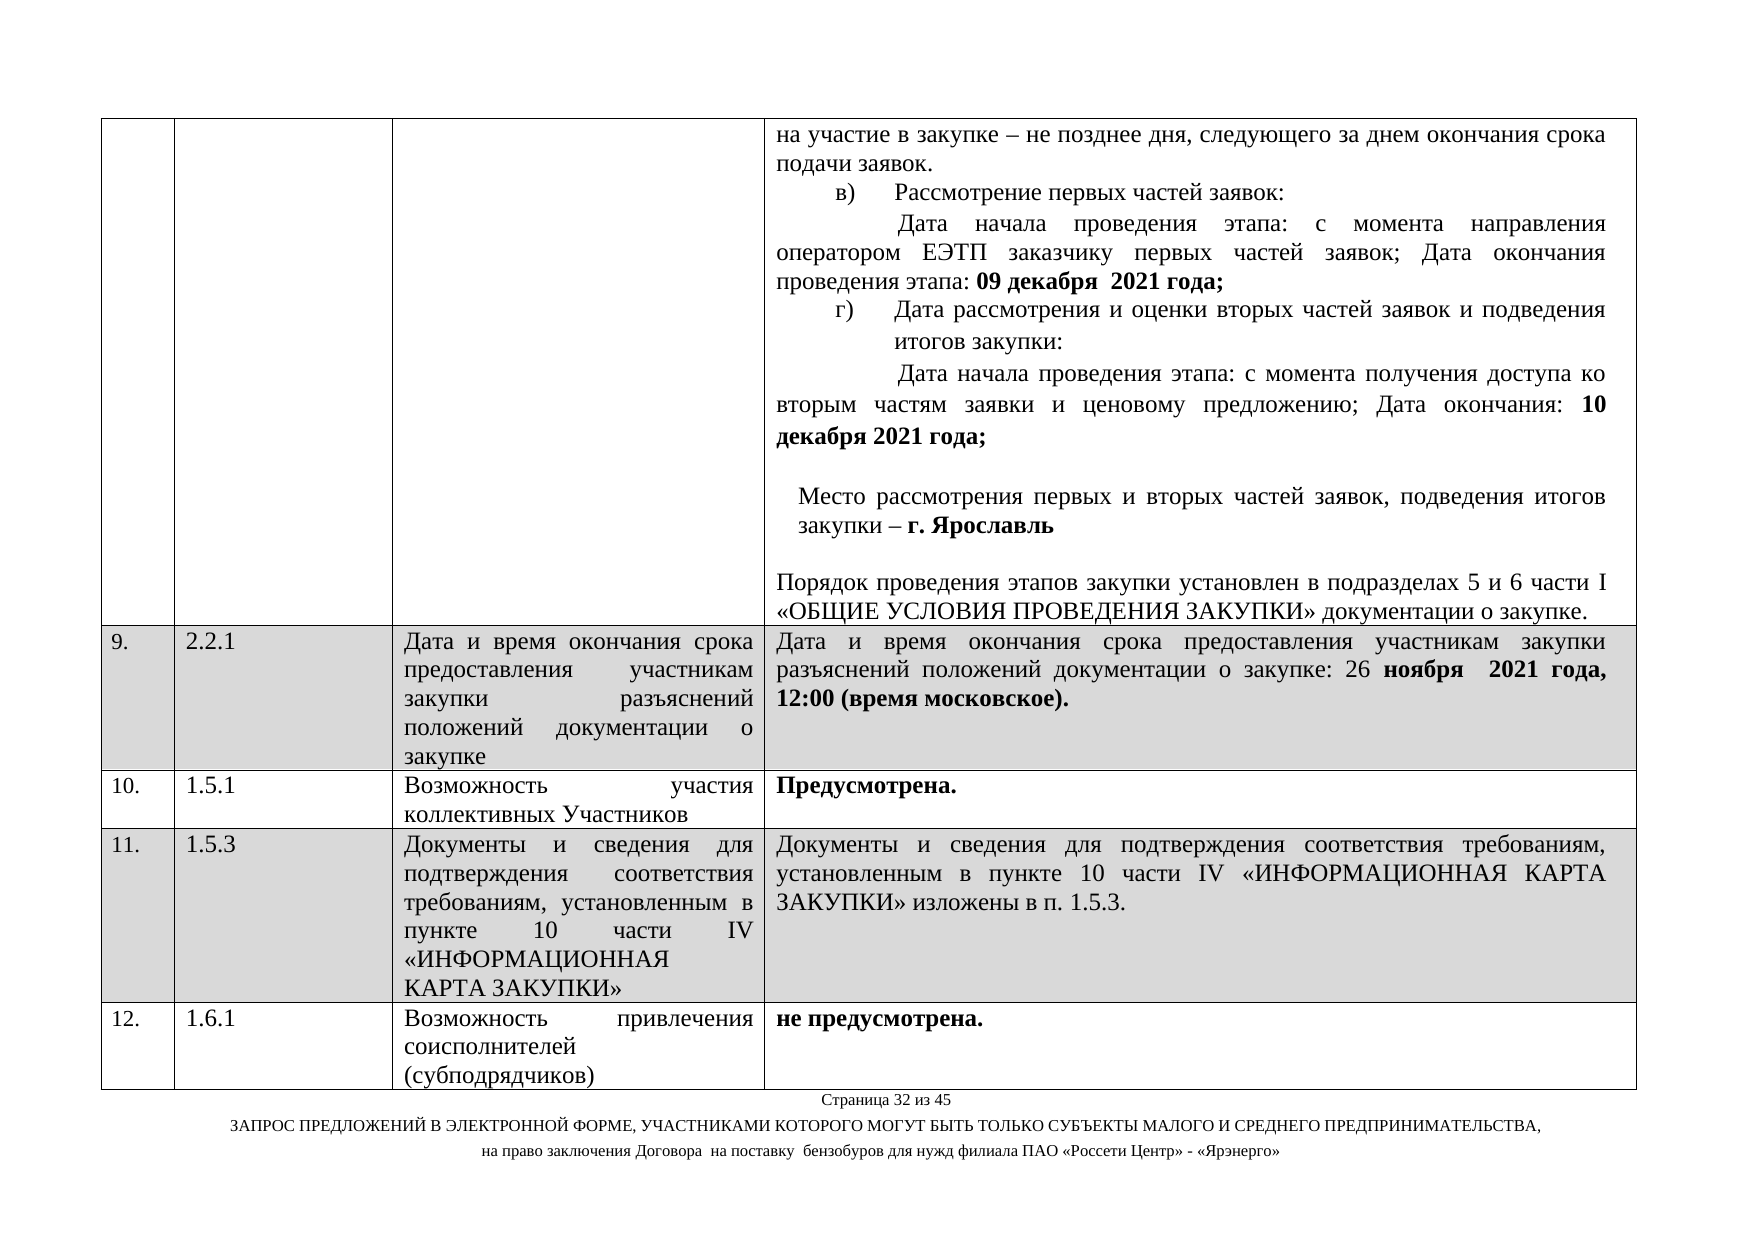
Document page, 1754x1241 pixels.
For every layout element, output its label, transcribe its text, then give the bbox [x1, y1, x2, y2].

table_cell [175, 119, 392, 625]
table_cell [102, 626, 174, 769]
table_cell Документы и сведения для подтверждения соответствия требованиям, установленным в пункте 10 части IV «ИНФОРМАЦИОННАЯ КАРТА ЗАКУПКИ» [393, 829, 764, 1002]
table_cell [102, 1003, 174, 1089]
table_cell не предусмотрена. [765, 1003, 1636, 1089]
table_cell 1.6.1 [175, 1003, 392, 1089]
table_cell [765, 119, 1636, 625]
table_cell Документы и сведения для подтверждения соответствия требованиям, установленным в пункте 10 части IV «ИНФОРМАЦИОННАЯ КАРТА ЗАКУПКИ» изложены в п. 1.5.3. [765, 829, 1636, 1002]
table_cell Возможность привлечения соисполнителей (субподрядчиков) [393, 1003, 764, 1089]
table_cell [393, 119, 764, 625]
table_cell [102, 829, 174, 1002]
table_cell [102, 119, 174, 625]
table_cell 1.5.1 [175, 771, 392, 828]
table_cell Возможность участия коллективных Участников [393, 771, 764, 828]
table_cell 2.2.1 [175, 626, 392, 769]
table_cell Дата и время окончания срока предоставления участникам закупки разъяснений положений документации о закупке [393, 626, 764, 769]
table_cell Предусмотрена. [765, 771, 1636, 828]
table_cell 1.5.3 [175, 829, 392, 1002]
table_cell Дата и время окончания срока предоставления участникам закупки разъяснений положений документации о закупке: 26 ноября 2021 года, 12:00 (время московское). [765, 626, 1636, 769]
table_cell [102, 771, 174, 828]
